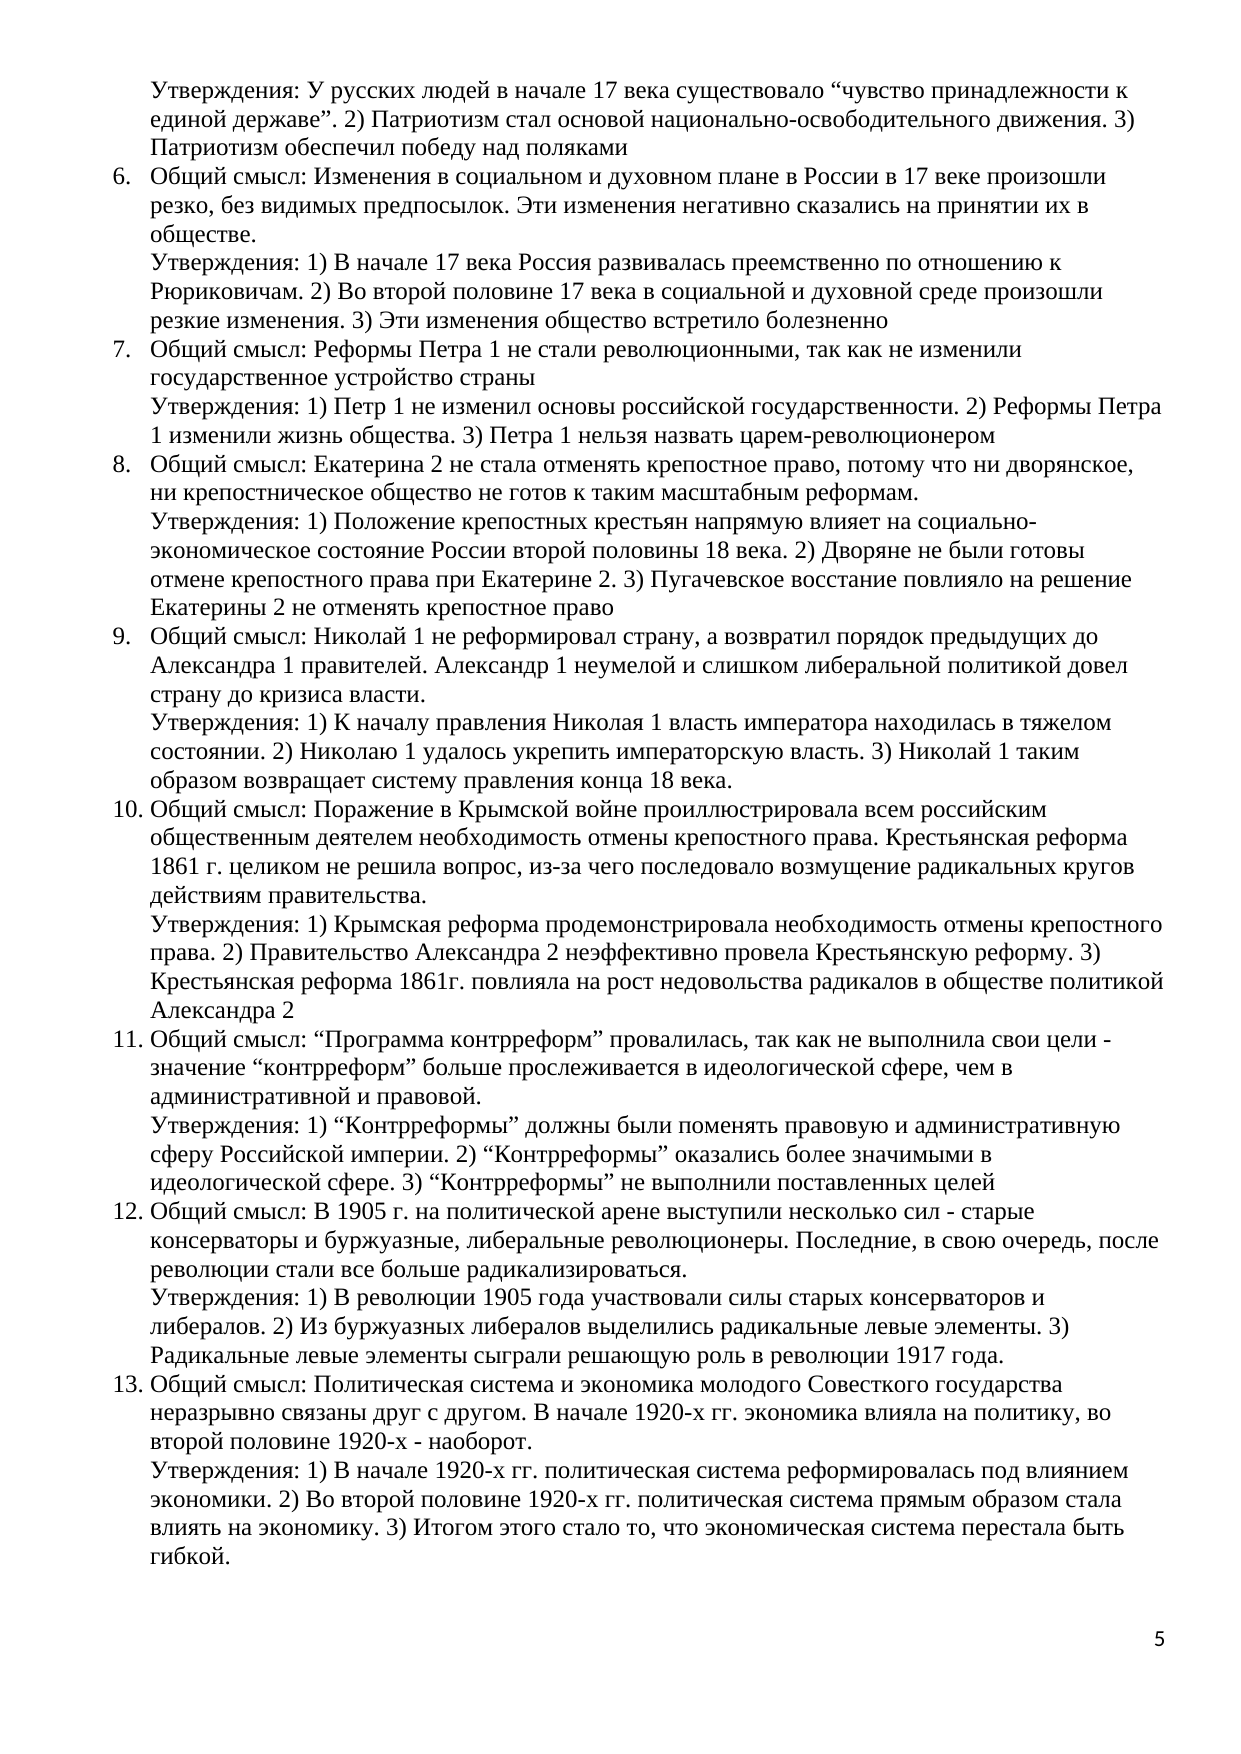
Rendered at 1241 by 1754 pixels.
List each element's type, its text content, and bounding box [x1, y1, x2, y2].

list Общий смысл: Реформы Петра 1 не стали революционными, так как не изменили государственное устройство страны [112, 334, 1165, 391]
text Утверждения: 1) В начале 1920-х гг. политическая система реформировалась под влиянием экономики. 2) Во второй половине 1920-х гг. политическая система прямым образом стала влиять на экономику. 3) Итогом этого стало то, что экономическая система перестала быть гибкой. [150, 1455, 1165, 1570]
list Общий смысл: Екатерина 2 не стала отменять крепостное право, потому что ни дворянское, ни крепостническое общество не готов к таким масштабным реформам. [112, 449, 1165, 506]
text Утверждения: 1) Положение крепостных крестьян напрямую влияет на социально-экономическое состояние России второй половины 18 века. 2) Дворяне не были готовы отмене крепостного права при Екатерине 2. 3) Пугачевское восстание повлияло на решение Екатерины 2 не отменять крепостное право [150, 506, 1165, 621]
list Общий смысл: Политическая система и экономика молодого Совесткого государства неразрывно связаны друг с другом. В начале 1920-х гг. экономика влияла на политику, во второй половине 1920-х - наоборот. [112, 1369, 1165, 1455]
list Общий смысл: “Программа контрреформ” провалилась, так как не выполнила свои цели - значение “контрреформ” больше прослеживается в идеологической сфере, чем в административной и правовой. [112, 1024, 1165, 1110]
text Утверждения: 1) К началу правления Николая 1 власть императора находилась в тяжелом состоянии. 2) Николаю 1 удалось укрепить императорскую власть. 3) Николай 1 таким образом возвращает систему правления конца 18 века. [150, 707, 1165, 794]
text Утверждения: 1) В революции 1905 года участвовали силы старых консерваторов и либералов. 2) Из буржуазных либералов выделились радикальные левые элементы. 3) Радикальные левые элементы сыграли решающую роль в революции 1917 года. [150, 1282, 1165, 1369]
text Утверждения: 1) “Контрреформы” должны были поменять правовую и административную сферу Российской империи. 2) “Контрреформы” оказались более значимыми в идеологической сфере. 3) “Контрреформы” не выполнили поставленных целей [150, 1110, 1165, 1196]
text Утверждения: 1) Крымская реформа продемонстрировала необходимость отмены крепостного права. 2) Правительство Александра 2 неэффективно провела Крестьянскую реформу. 3) Крестьянская реформа 1861г. повлияла на рост недовольства радикалов в обществе политикой Александра 2 [150, 909, 1165, 1024]
text Утверждения: 1) В начале 17 века Россия развивалась преемственно по отношению к Рюриковичам. 2) Во второй половине 17 века в социальной и духовной среде произошли резкие изменения. 3) Эти изменения общество встретило болезненно [150, 247, 1165, 334]
text Утверждения: 1) Петр 1 не изменил основы российской государственности. 2) Реформы Петра 1 изменили жизнь общества. 3) Петра 1 нельзя назвать царем-революционером [150, 391, 1165, 449]
list Общий смысл: Николай 1 не реформировал страну, а возвратил порядок предыдущих до Александра 1 правителей. Александр 1 неумелой и слишком либеральной политикой довел страну до кризиса власти. [112, 621, 1165, 707]
list Общий смысл: Изменения в социальном и духовном плане в России в 17 веке произошли резко, без видимых предпосылок. Эти изменения негативно сказались на принятии их в обществе. [112, 161, 1165, 247]
list Общий смысл: В 1905 г. на политической арене выступили несколько сил - старые консерваторы и буржуазные, либеральные революционеры. Последние, в свою очередь, после революции стали все больше радикализироваться. [112, 1196, 1165, 1282]
list Общий смысл: Поражение в Крымской войне проиллюстрировала всем российским общественным деятелем необходимость отмены крепостного права. Крестьянская реформа 1861 г. целиком не решила вопрос, из-за чего последовало возмущение радикальных кругов действиям правительства. [112, 794, 1165, 909]
text Утверждения: У русских людей в начале 17 века существовало “чувство принадлежности к единой державе”. 2) Патриотизм стал основой национально-освободительного движения. 3) Патриотизм обеспечил победу над поляками [150, 75, 1165, 161]
